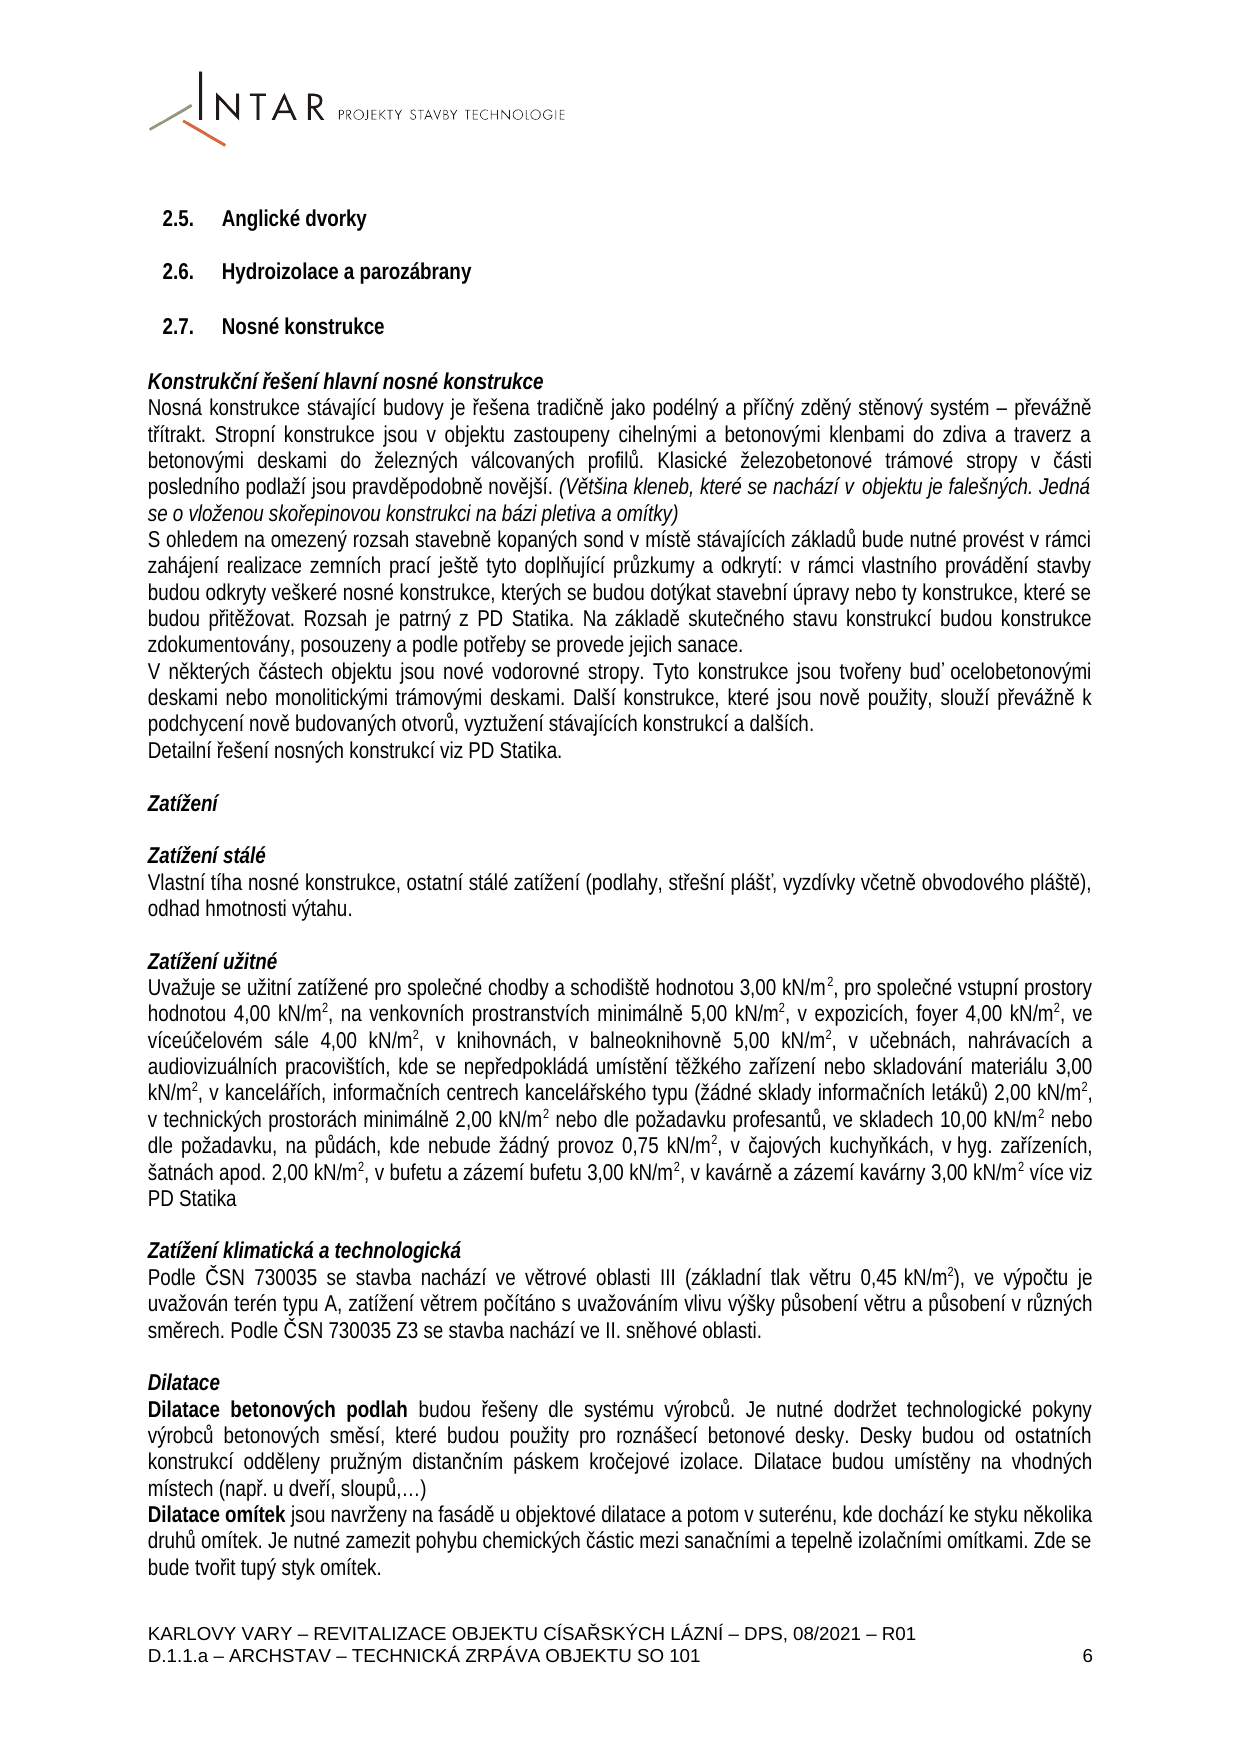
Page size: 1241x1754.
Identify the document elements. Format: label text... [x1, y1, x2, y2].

text Detailní řešení nosných konstrukcí viz PD Statika. [148, 737, 1092, 763]
text Zatížení [148, 789, 1092, 816]
text Uvažuje se užitní zatížené pro společné chodby a schodiště hodnotou 3,00 kN/m2, pro společné vstupní prostory hodnotou 4,00 kN/m2, na venkovních prostranstvích minimálně 5,00 kN/m2, v expozicích, foyer 4,00 kN/m2, ve víceúčelovém sále 4,00 kN/m2, v knihovnách, v balneoknihovně 5,00 kN/m2, v učebnách, nahrávacích a audiovizuálních pracovištích, kde se nepředpokládá umístění těžkého zařízení nebo skladování materiálu 3,00 kN/m2, v kancelářích, informačních centrech kancelářského typu (žádné sklady informačních letáků) 2,00 kN/m2, v technických prostorách minimálně 2,00 kN/m2 nebo dle požadavku profesantů, ve skladech 10,00 kN/m2 nebo dle požadavku, na půdách, kde nebude žádný provoz 0,75 kN/m2, v čajových kuchyňkách, v hyg. zařízeních, šatnách apod. 2,00 kN/m2, v bufetu a zázemí bufetu 3,00 kN/m2, v kavárně a zázemí kavárny 3,00 kN/m2 více viz PD Statika [148, 974, 1092, 1211]
list Nosné konstrukce [162, 313, 1092, 339]
text Zatížení užitné [148, 948, 1092, 974]
text Zatížení stálé [148, 842, 1092, 868]
list Hydroizolace a parozábrany [162, 258, 1092, 284]
text Konstrukční řešení hlavní nosné konstrukce [148, 368, 1092, 394]
text Nosná konstrukce stávající budovy je řešena tradičně jako podélný a příčný zděný stěnový systém – převážně třítrakt. Stropní konstrukce jsou v objektu zastoupeny cihelnými a betonovými klenbami do zdiva a traverz a betonovými deskami do železných válcovaných profilů. Klasické železobetonové trámové stropy v části posledního podlaží jsou pravděpodobně novější. (Většina kleneb, které se nachází v objektu je falešných. Jedná se o vloženou skořepinovou konstrukci na bázi pletiva a omítky) [148, 394, 1092, 526]
list Anglické dvorky [162, 205, 1092, 231]
text Dilatace betonových podlah budou řešeny dle systému výrobců. Je nutné dodržet technologické pokyny výrobců betonových směsí, které budou použity pro roznášecí betonové desky. Desky budou od ostatních konstrukcí odděleny pružným distančním páskem kročejové izolace. Dilatace budou umístěny na vhodných místech (např. u dveří, sloupů,…) [148, 1396, 1092, 1501]
text Vlastní tíha nosné konstrukce, ostatní stálé zatížení (podlahy, střešní plášť, vyzdívky včetně obvodového pláště), odhad hmotnosti výtahu. [148, 868, 1092, 921]
text S ohledem na omezený rozsah stavebně kopaných sond v místě stávajících základů bude nutné provést v rámci zahájení realizace zemních prací ještě tyto doplňující průzkumy a odkrytí: v rámci vlastního provádění stavby budou odkryty veškeré nosné konstrukce, kterých se budou dotýkat stavební úpravy nebo ty konstrukce, které se budou přitěžovat. Rozsah je patrný z PD Statika. Na základě skutečného stavu konstrukcí budou konstrukce zdokumentovány, posouzeny a podle potřeby se provede jejich sanace. [148, 526, 1092, 658]
text Zatížení klimatická a technologická [148, 1237, 1092, 1264]
text Dilatace [148, 1369, 1092, 1396]
text Podle ČSN 730035 se stavba nachází ve větrové oblasti III (základní tlak větru 0,45 kN/m2), ve výpočtu je uvažován terén typu A, zatížení větrem počítáno s uvažováním vlivu výšky působení větru a působení v různých směrech. Podle ČSN 730035 Z3 se stavba nachází ve II. sněhové oblasti. [148, 1264, 1092, 1343]
text Dilatace omítek jsou navrženy na fasádě u objektové dilatace a potom v suterénu, kde dochází ke styku několika druhů omítek. Je nutné zamezit pohybu chemických částic mezi sanačními a tepelně izolačními omítkami. Zde se bude tvořit tupý styk omítek. [148, 1501, 1092, 1580]
text V některých částech objektu jsou nové vodorovné stropy. Tyto konstrukce jsou tvořeny buď ocelobetonovými deskami nebo monolitickými trámovými deskami. Další konstrukce, které jsou nově použity, slouží převážně k podchycení nově budovaných otvorů, vyztužení stávajících konstrukcí a dalších. [148, 658, 1092, 737]
